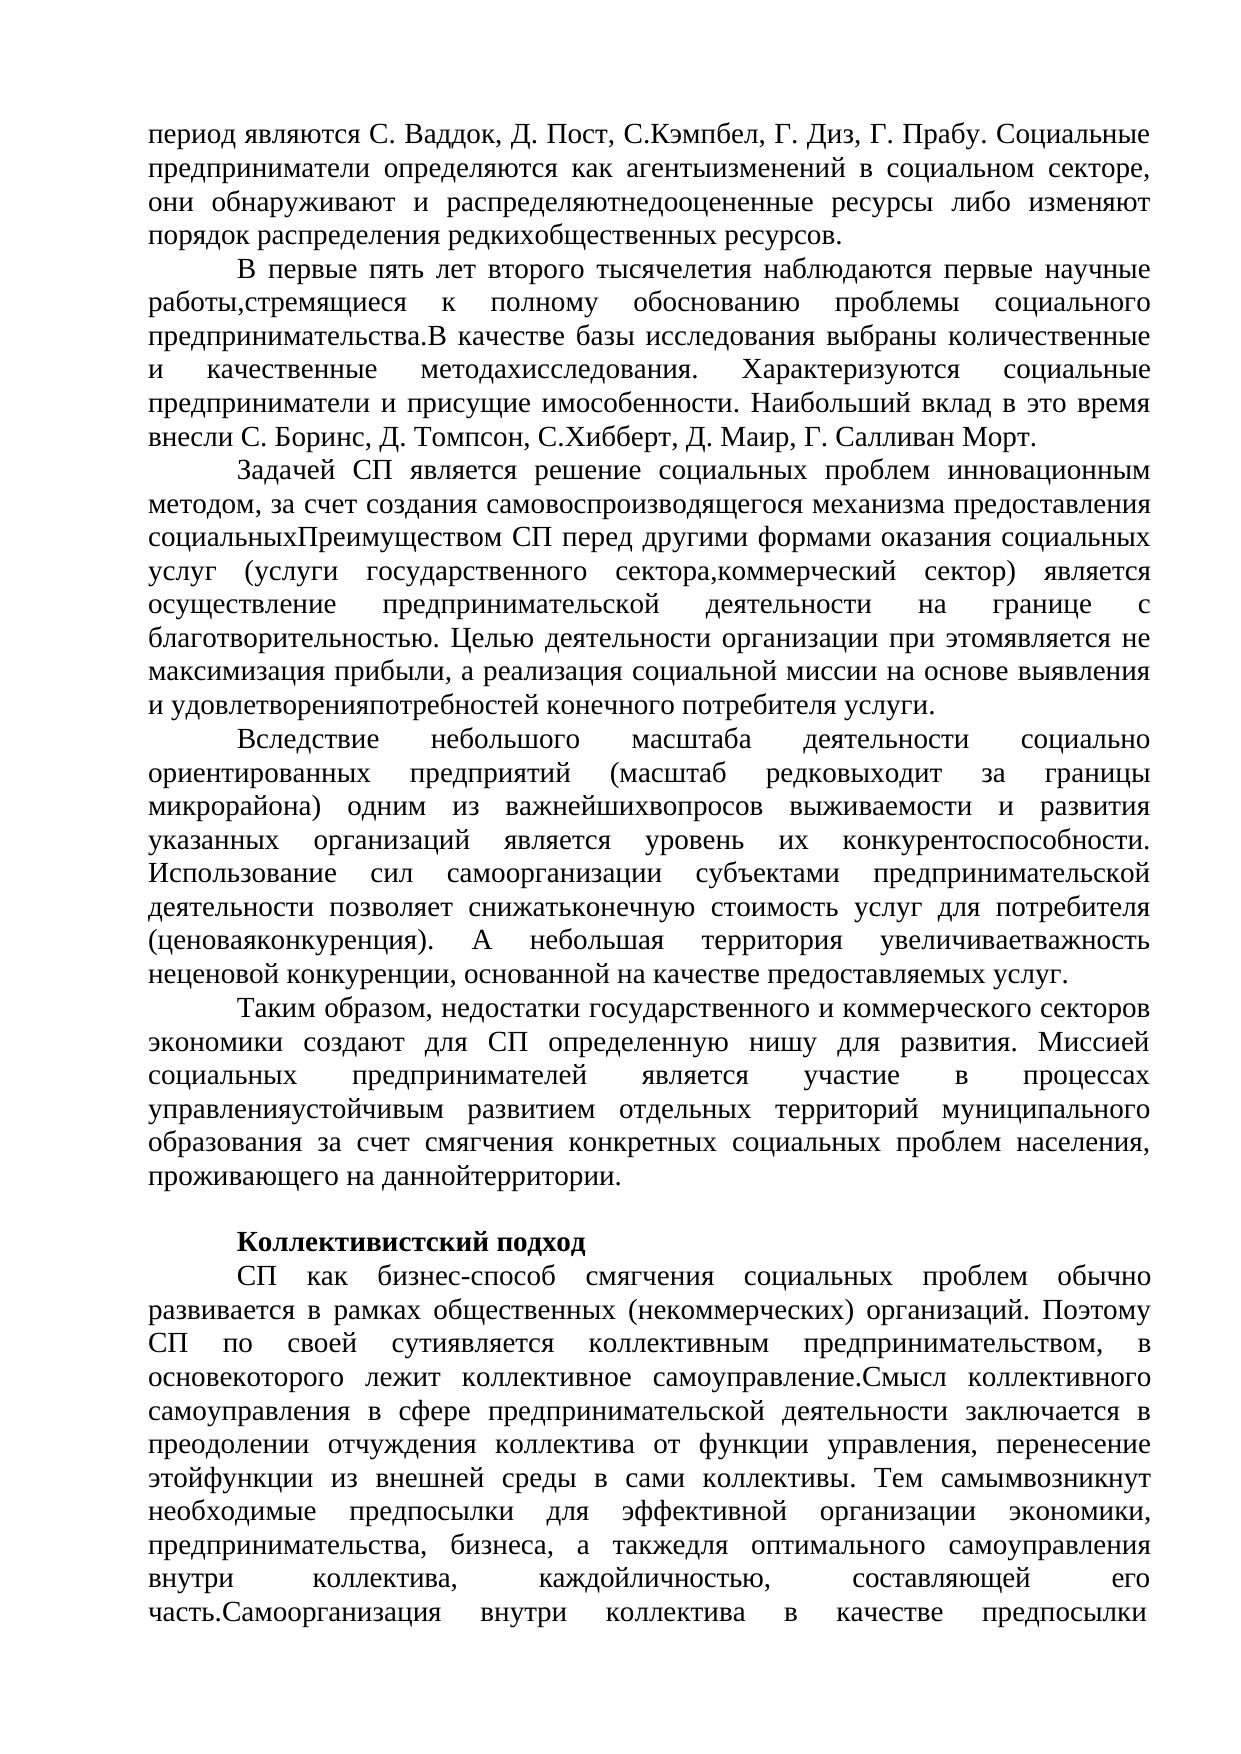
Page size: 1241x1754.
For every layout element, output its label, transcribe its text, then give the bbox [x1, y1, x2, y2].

text период являются С. Ваддок, Д. Пост, С.Кэмпбел, Г. Диз, Г. Прабу. Социальные предприниматели определяются как агентыизменений в социальном секторе, они обнаруживают и распределяютнедооцененные ресурсы либо изменяют порядок распределения редкихобщественных ресурсов. [148, 117, 1151, 251]
text В первые пять лет второго тысячелетия наблюдаются первые научные работы,стремящиеся к полному обоснованию проблемы социального предпринимательства.В качестве базы исследования выбраны количественные и качественные методахисследования. Характеризуются социальные предприниматели и присущие имособенности. Наибольший вклад в это время внесли С. Боринс, Д. Томпсон, С.Хибберт, Д. Маир, Г. Салливан Морт. [148, 251, 1152, 452]
text Вследствие небольшого масштаба деятельности социально ориентированных предприятий (масштаб редковыходит за границы микрорайона) одним из важнейшихвопросов выживаемости и развития указанных организаций является уровень их конкурентоспособности. Использование сил самоорганизации субъектами предпринимательской деятельности позволяет снижатьконечную стоимость услуг для потребителя (ценоваяконкуренция). А небольшая территория увеличиваетважность неценовой конкуренции, основанной на качестве предоставляемых услуг. [148, 721, 1151, 989]
text Таким образом, недостатки государственного и коммерческого секторов экономики создают для СП определенную нишу для развития. Миссией социальных предпринимателей является участие в процессах управленияустойчивым развитием отдельных территорий муниципального образования за счет смягчения конкретных социальных проблем населения, проживающего на даннойтерритории. [148, 990, 1151, 1191]
text Задачей СП является решение социальных проблем инновационным методом, за счет создания самовоспроизводящегося механизма предоставления социальныхПреимуществом СП перед другими формами оказания социальных услуг (услуги государственного сектора,коммерческий сектор) является осуществление предпринимательской деятельности на границе с благотворительностью. Целью деятельности организации при этомявляется не максимизация прибыли, а реализация социальной миссии на основе выявления и удовлетворенияпотребностей конечного потребителя услуги. [148, 452, 1152, 721]
text СП как бизнес-способ смягчения социальных проблем обычно развивается в рамках общественных (некоммерческих) организаций. Поэтому СП по своей сутиявляется коллективным предпринимательством, в основекоторого лежит коллективное самоуправление.Смысл коллективного самоуправления в сфере предпринимательской деятельности заключается в преодолении отчуждения коллектива от функции управления, перенесение этойфункции из внешней среды в сами коллективы. Тем самымвозникнут необходимые предпосылки для эффективной организации экономики, предпринимательства, бизнеса, а такжедля оптимального самоуправления внутри коллектива, каждойличностью, составляющей его часть.Самоорганизация внутри коллектива в качестве предпосылки [148, 1258, 1152, 1627]
subtitle Коллективистский подход [237, 1226, 1192, 1258]
